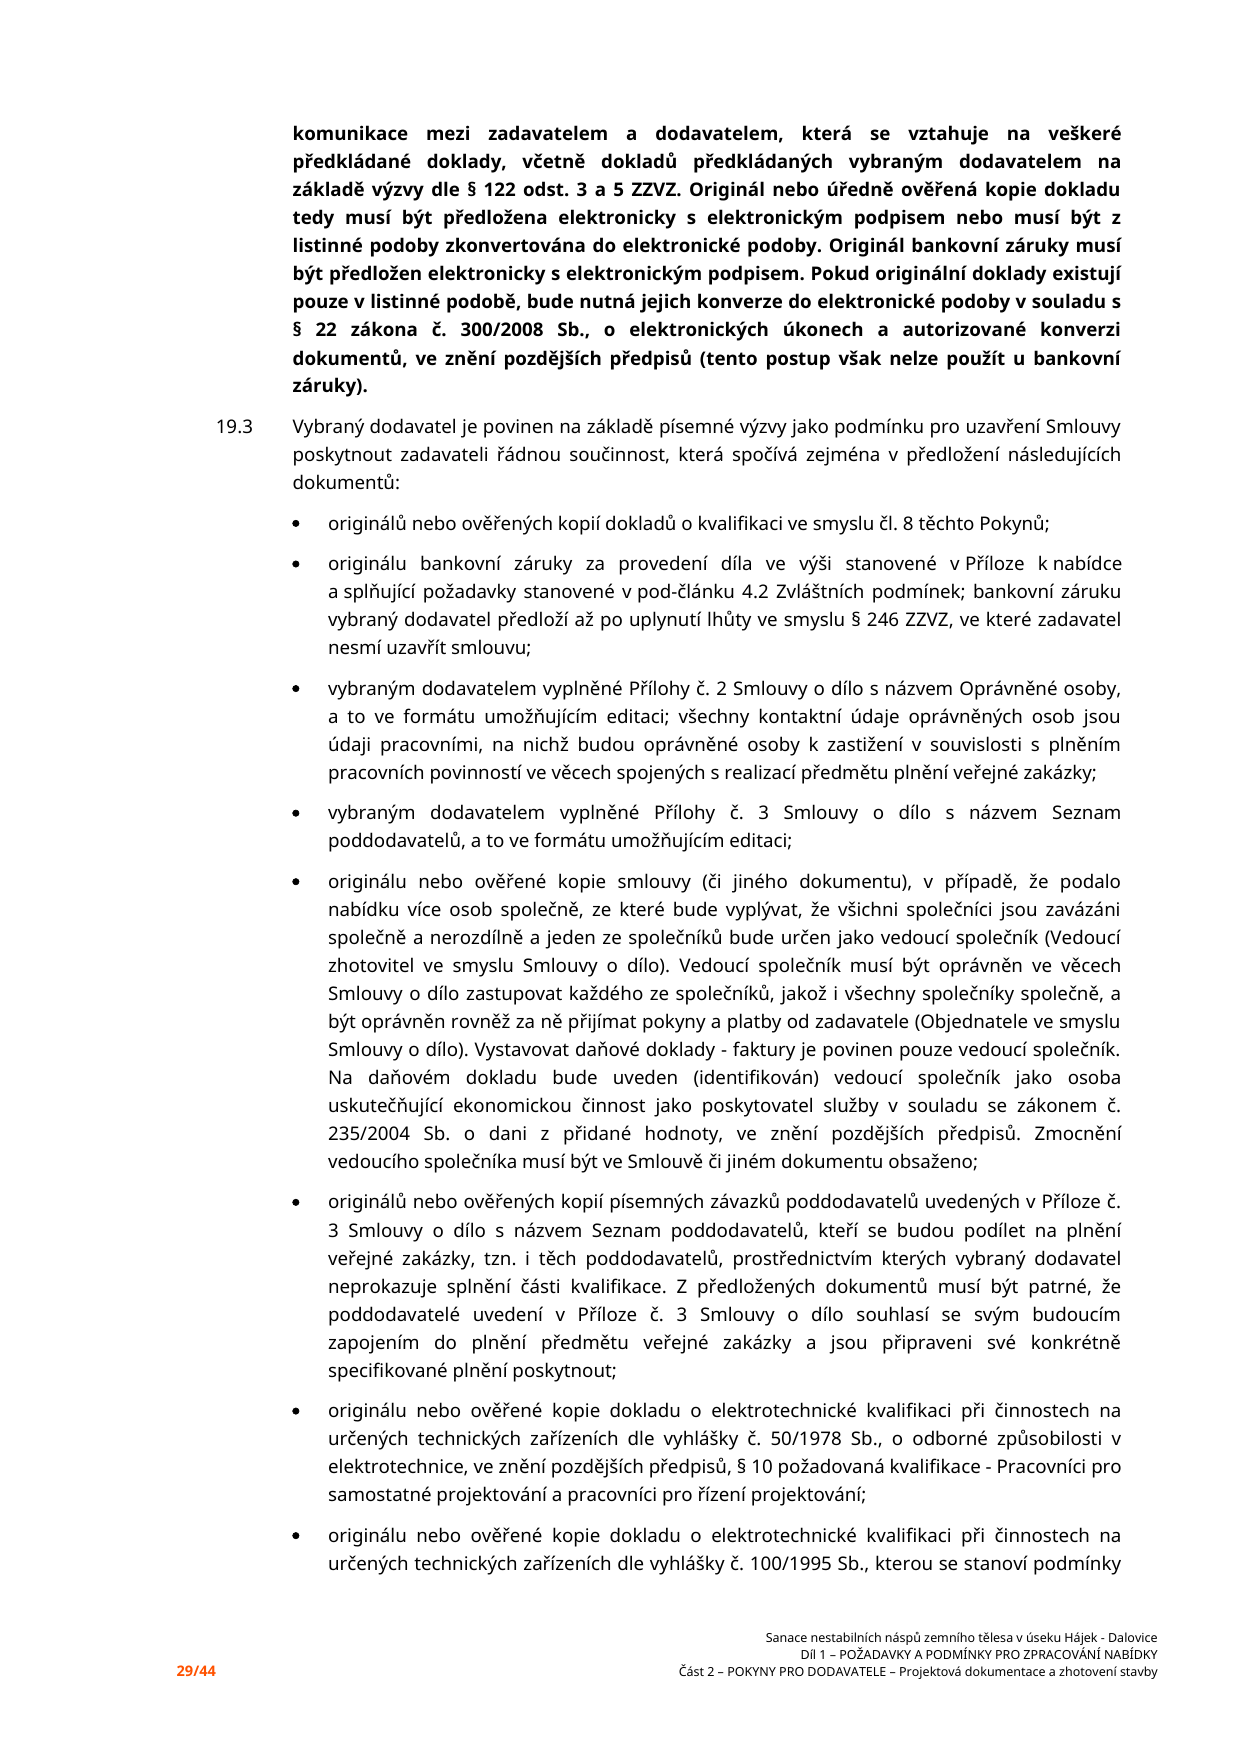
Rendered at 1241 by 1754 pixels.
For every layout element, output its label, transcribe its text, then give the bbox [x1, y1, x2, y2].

text originálů nebo ověřených kopií písemných závazků poddodavatelů uvedených v Příloze č. 3 Smlouvy o dílo s názvem Seznam poddodavatelů, kteří se budou podílet na plnění veřejné zakázky, tzn. i těch poddodavatelů, prostřednictvím kterých vybraný dodavatel neprokazuje splnění části kvalifikace. Z předložených dokumentů musí být patrné, že poddodavatelé uvedení v Příloze č. 3 Smlouvy o dílo souhlasí se svým budoucím zapojením do plnění předmětu veřejné zakázky a jsou připraveni své konkrétně specifikované plnění poskytnout; [292, 1189, 1122, 1382]
text vybraným dodavatelem vyplněné Přílohy č. 2 Smlouvy o dílo s názvem Oprávněné osoby, a to ve formátu umožňujícím editaci; všechny kontaktní údaje oprávněných osob jsou údaji pracovními, na nichž budou oprávněné osoby k zastižení v souvislosti s plněním pracovních povinností ve věcech spojených s realizací předmětu plnění veřejné zakázky; [292, 675, 1122, 784]
text Vybraný dodavatel je povinen na základě písemné výzvy jako podmínku pro uzavření Smlouvy poskytnout zadavateli řádnou součinnost, která spočívá zejména v předložení následujících dokumentů: [216, 413, 1122, 495]
text originálu bankovní záruky za provedení díla ve výši stanovené v Příloze k nabídce a splňující požadavky stanovené v pod-článku 4.2 Zvláštních podmínek; bankovní záruku vybraný dodavatel předloží až po uplynutí lhůty ve smyslu § 246 ZZVZ, ve které zadavatel nesmí uzavřít smlouvu; [292, 550, 1122, 660]
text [216, 121, 1122, 398]
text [292, 1522, 1122, 1576]
text originálu nebo ověřené kopie dokladu o elektrotechnické kvalifikaci při činnostech na určených technických zařízeních dle vyhlášky č. 50/1978 Sb., o odborné způsobilosti v elektrotechnice, ve znění pozdějších předpisů, § 10 požadovaná kvalifikace - Pracovníci pro samostatné projektování a pracovníci pro řízení projektování; [292, 1397, 1122, 1507]
text vybraným dodavatelem vyplněné Přílohy č. 3 Smlouvy o dílo s názvem Seznam poddodavatelů, a to ve formátu umožňujícím editaci; [292, 799, 1122, 853]
text originálů nebo ověřených kopií dokladů o kvalifikaci ve smyslu čl. 8 těchto Pokynů; [292, 510, 1122, 535]
text originálu nebo ověřené kopie smlouvy (či jiného dokumentu), v případě, že podalo nabídku více osob společně, ze které bude vyplývat, že všichni společníci jsou zavázáni společně a nerozdílně a jeden ze společníků bude určen jako vedoucí společník (Vedoucí zhotovitel ve smyslu Smlouvy o dílo). Vedoucí společník musí být oprávněn ve věcech Smlouvy o dílo zastupovat každého ze společníků, jakož i všechny společníky společně, a být oprávněn rovněž za ně přijímat pokyny a platby od zadavatele (Objednatele ve smyslu Smlouvy o dílo). Vystavovat daňové doklady - faktury je povinen pouze vedoucí společník. Na daňovém dokladu bude uveden (identifikován) vedoucí společník jako osoba uskutečňující ekonomickou činnost jako poskytovatel služby v souladu se zákonem č. 235/2004 Sb. o dani z přidané hodnoty, ve znění pozdějších předpisů. Zmocnění vedoucího společníka musí být ve Smlouvě či jiném dokumentu obsaženo; [292, 868, 1122, 1174]
